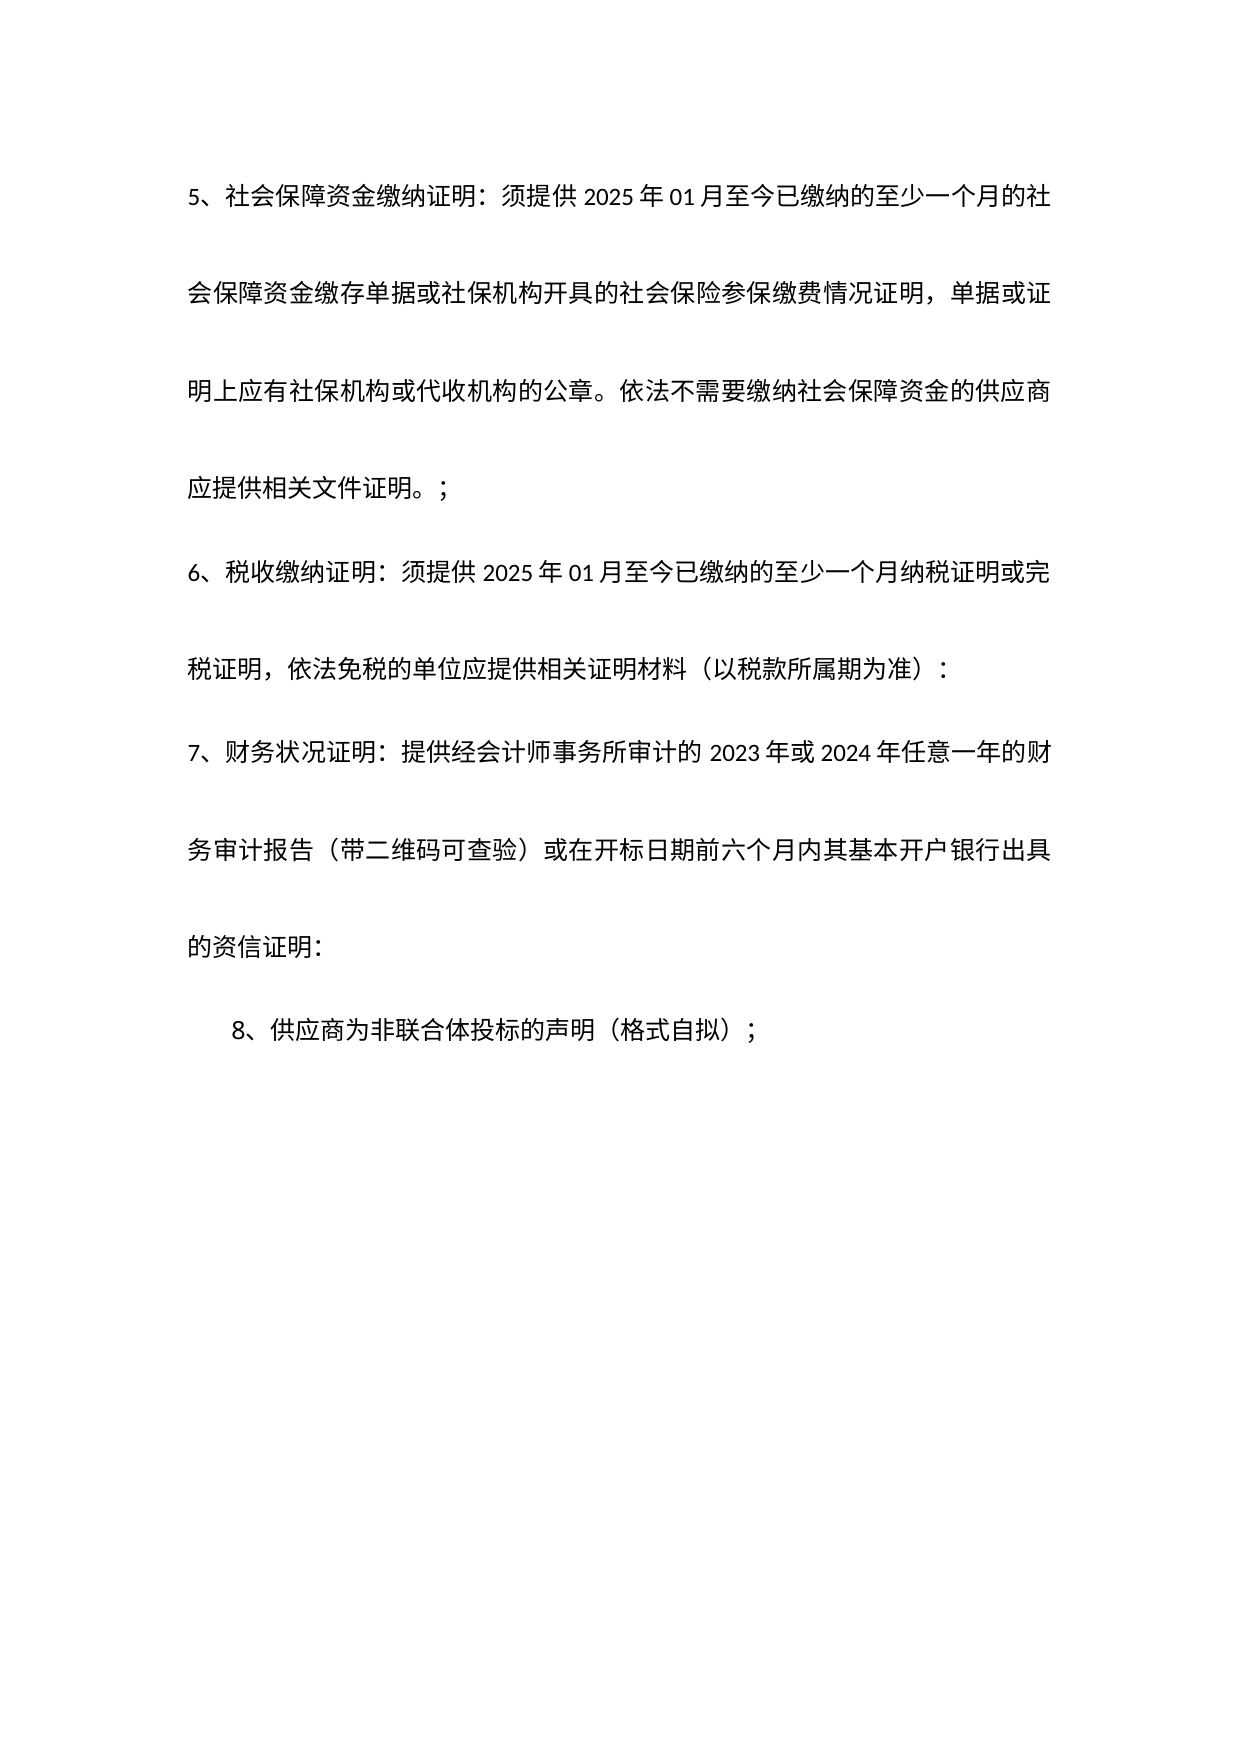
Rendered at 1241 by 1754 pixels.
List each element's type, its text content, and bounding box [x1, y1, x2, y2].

text 6、税收缴纳证明：须提供2025年01月至今已缴纳的至少一个月纳税证明或完税证明，依法免税的单位应提供相关证明材料（以税款所属期为准）： [187, 538, 1053, 700]
text 8、供应商为非联合体投标的声明（格式自拟）； [231, 996, 1053, 1061]
text 5、社会保障资金缴纳证明：须提供2025年01月至今已缴纳的至少一个月的社会保障资金缴存单据或社保机构开具的社会保险参保缴费情况证明，单据或证明上应有社保机构或代收机构的公章。依法不需要缴纳社会保障资金的供应商应提供相关文件证明。； [187, 162, 1053, 519]
text 7、财务状况证明：提供经会计师事务所审计的2023年或2024年任意一年的财务审计报告（带二维码可查验）或在开标日期前六个月内其基本开户银行出具的资信证明： [187, 718, 1053, 978]
